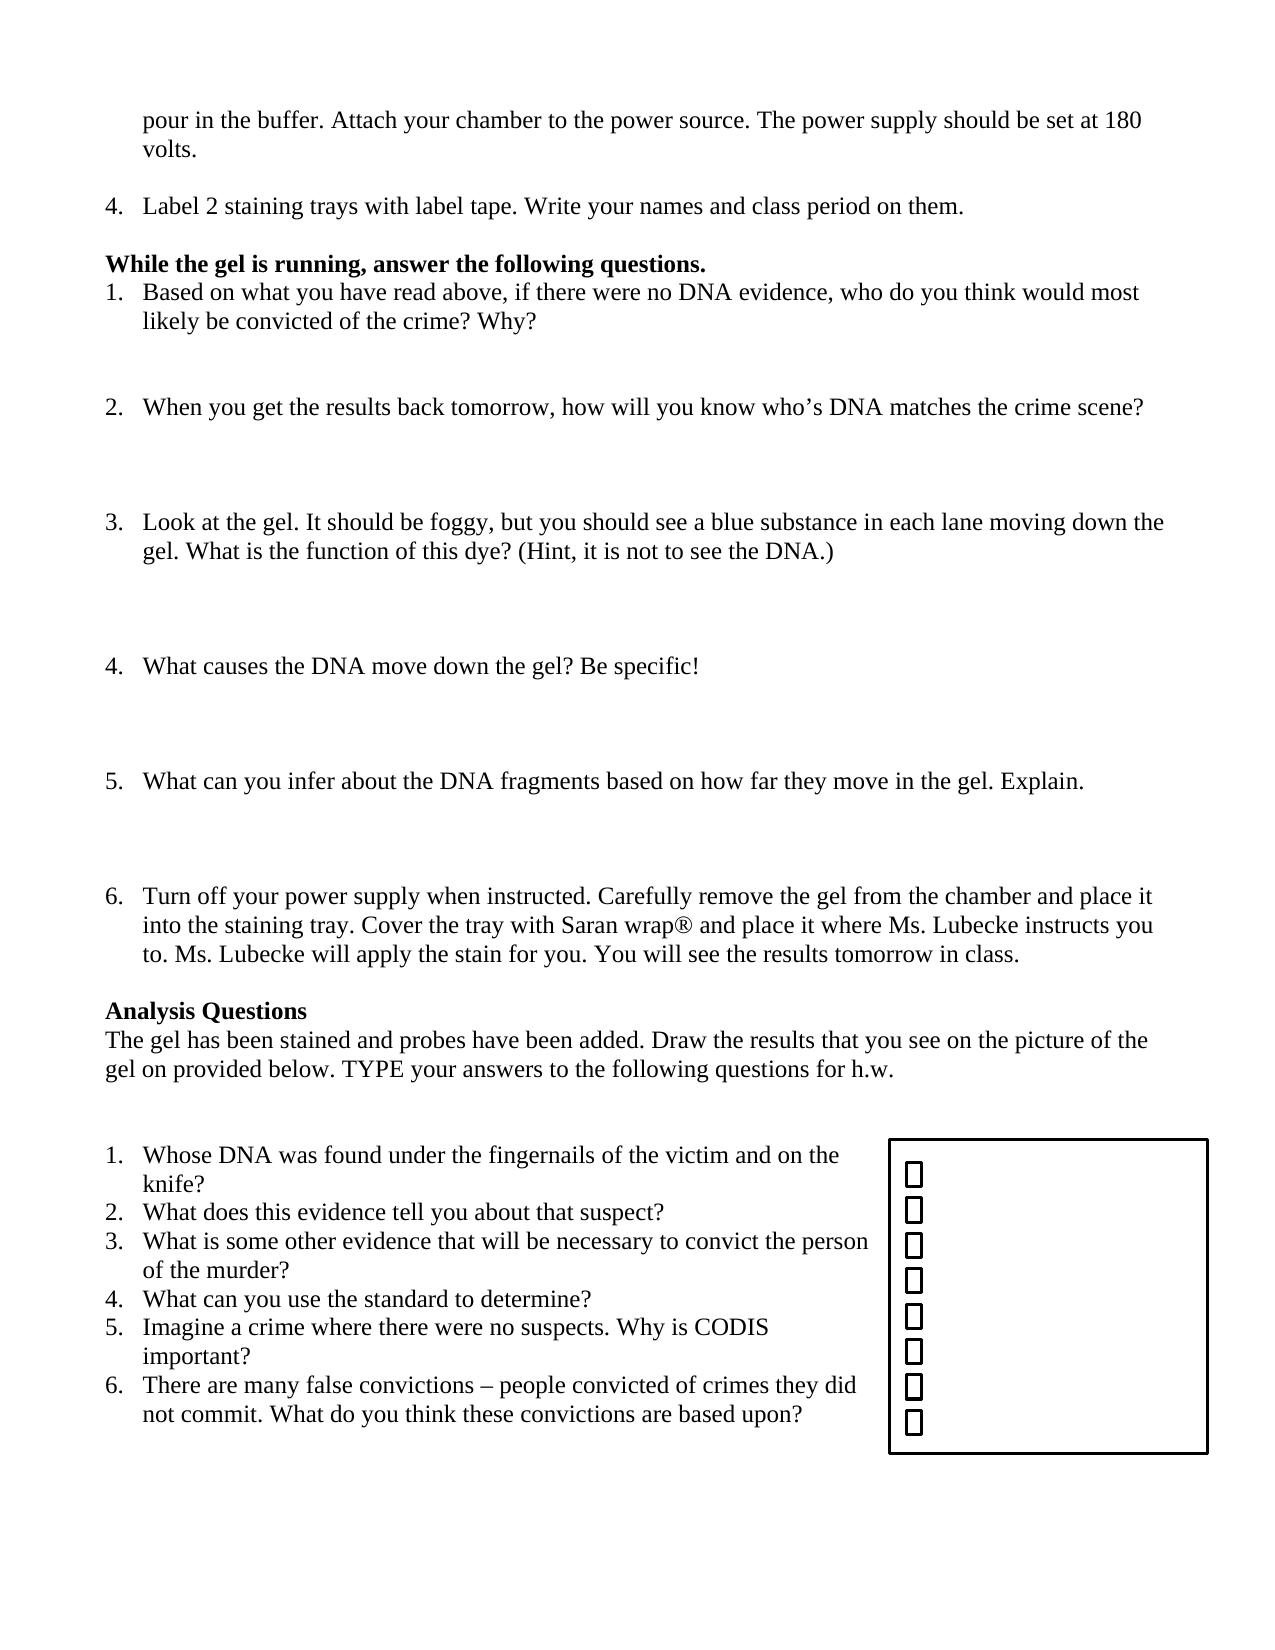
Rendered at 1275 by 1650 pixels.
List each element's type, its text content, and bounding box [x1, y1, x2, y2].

list Label 2 staining trays with label tape. Write your names and class period on them. [105, 191, 1170, 220]
list Whose DNA was found under the fingernails of the victim and on the knife? [105, 1140, 1170, 1197]
list What does this evidence tell you about that suspect? [105, 1197, 1170, 1226]
list What can you infer about the DNA fragments based on how far they move in the gel. Explain. [105, 766, 1170, 795]
list When you get the results back tomorrow, how will you know who’s DNA matches the crime scene? [105, 392, 1170, 421]
list Imagine a crime where there were no suspects. Why is CODIS important? [105, 1312, 1170, 1370]
list Look at the gel. It should be foggy, but you should see a blue substance in each lane moving down the gel. What is the function of this dye? (Hint, it is not to see the DNA.) [105, 507, 1170, 565]
text While the gel is running, answer the following questions. [105, 249, 1170, 277]
list Based on what you have read above, if there were no DNA evidence, who do you think would most likely be convicted of the crime? Why? [105, 277, 1170, 335]
text Analysis Questions [105, 996, 1170, 1025]
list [105, 105, 1170, 162]
list What causes the DNA move down the gel? Be specific! [105, 651, 1170, 680]
list What is some other evidence that will be necessary to convict the person of the murder? [105, 1226, 1170, 1284]
text The gel has been stained and probes have been added. Draw the results that you see on the picture of the gel on provided below. TYPE your answers to the following questions for h.w. [105, 1025, 1170, 1082]
list There are many false convictions – people convicted of crimes they did not commit. What do you think these convictions are based upon? [105, 1370, 1170, 1427]
list Turn off your power supply when instructed. Carefully remove the gel from the chamber and place it into the staining tray. Cover the tray with Saran wrap® and place it where Ms. Lubecke instructs you to. Ms. Lubecke will apply the stain for you. You will see the results tomorrow in class. [105, 881, 1170, 967]
list What can you use the standard to determine? [105, 1284, 1170, 1312]
